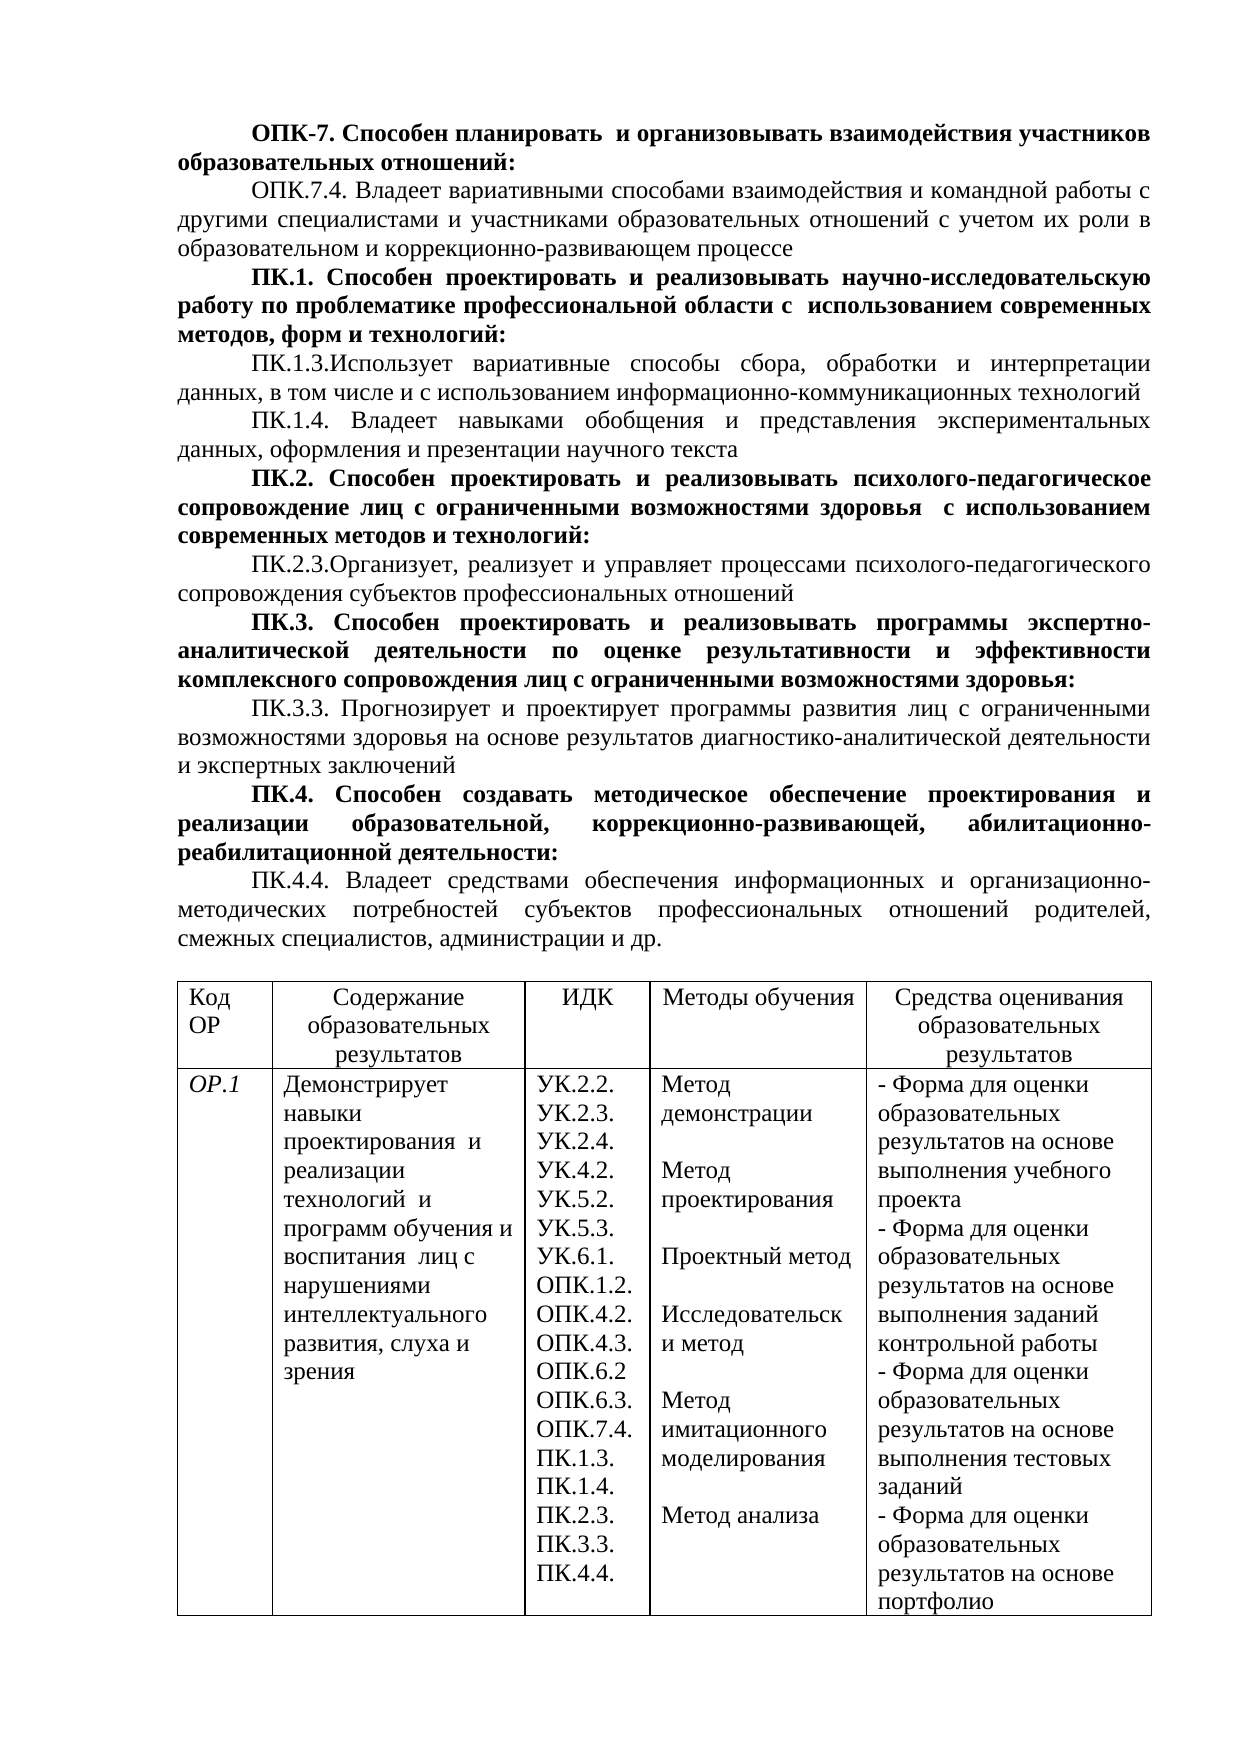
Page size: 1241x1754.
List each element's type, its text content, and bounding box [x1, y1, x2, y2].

text ПК.1. Способен проектировать и реализовывать научно-исследовательскую работу по проблематике профессиональной области с использованием современных методов, форм и технологий: [177, 262, 1152, 348]
table_header Средства оценивания образовательных результатов [867, 982, 1151, 1068]
text ПК.3.3. Прогнозирует и проектирует программы развития лиц с ограниченными возможностями здоровья на основе результатов диагностико-аналитической деятельности и экспертных заключений [177, 693, 1152, 779]
text ПК.1.3.Использует вариативные способы сбора, обработки и интерпретации данных, в том числе и с использованием информационно-коммуникационных технологий [177, 348, 1152, 406]
text ПК.3. Способен проектировать и реализовывать программы экспертно-аналитической деятельности по оценке результативности и эффективности комплексного сопровождения лиц с ограниченными возможностями здоровья: [177, 607, 1152, 693]
text ПК.4. Способен создавать методическое обеспечение проектирования и реализации образовательной, коррекционно-развивающей, абилитационно-реабилитационной деятельности: [177, 779, 1152, 866]
table_header ИДК [526, 982, 649, 1068]
text ОПК-7. Способен планировать и организовывать взаимодействия участников образовательных отношений: [177, 118, 1152, 176]
table_header Содержание образовательных результатов [273, 982, 524, 1068]
table_header Методы обучения [651, 982, 866, 1068]
text ОПК.7.4. Владеет вариативными способами взаимодействия и командной работы с другими специалистами и участниками образовательных отношений с учетом их роли в образовательном и коррекционно-развивающем процессе [177, 176, 1152, 262]
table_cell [273, 1069, 524, 1615]
text ПК.2. Способен проектировать и реализовывать психолого-педагогическое сопровождение лиц с ограниченными возможностями здоровья с использованием современных методов и технологий: [177, 463, 1152, 549]
text ПК.2.3.Организует, реализует и управляет процессами психолого-педагогического сопровождения субъектов профессиональных отношений [177, 549, 1152, 607]
text ПК.4.4. Владеет средствами обеспечения информационных и организационно-методических потребностей субъектов профессиональных отношений родителей, смежных специалистов, администрации и др. [177, 866, 1152, 952]
table_cell ОР.1 [178, 1069, 272, 1615]
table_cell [526, 1069, 649, 1615]
table_header Код ОР [178, 982, 272, 1068]
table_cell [867, 1069, 1151, 1615]
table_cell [651, 1069, 866, 1615]
text ПК.1.4. Владеет навыками обобщения и представления экспериментальных данных, оформления и презентации научного текста [177, 406, 1152, 463]
